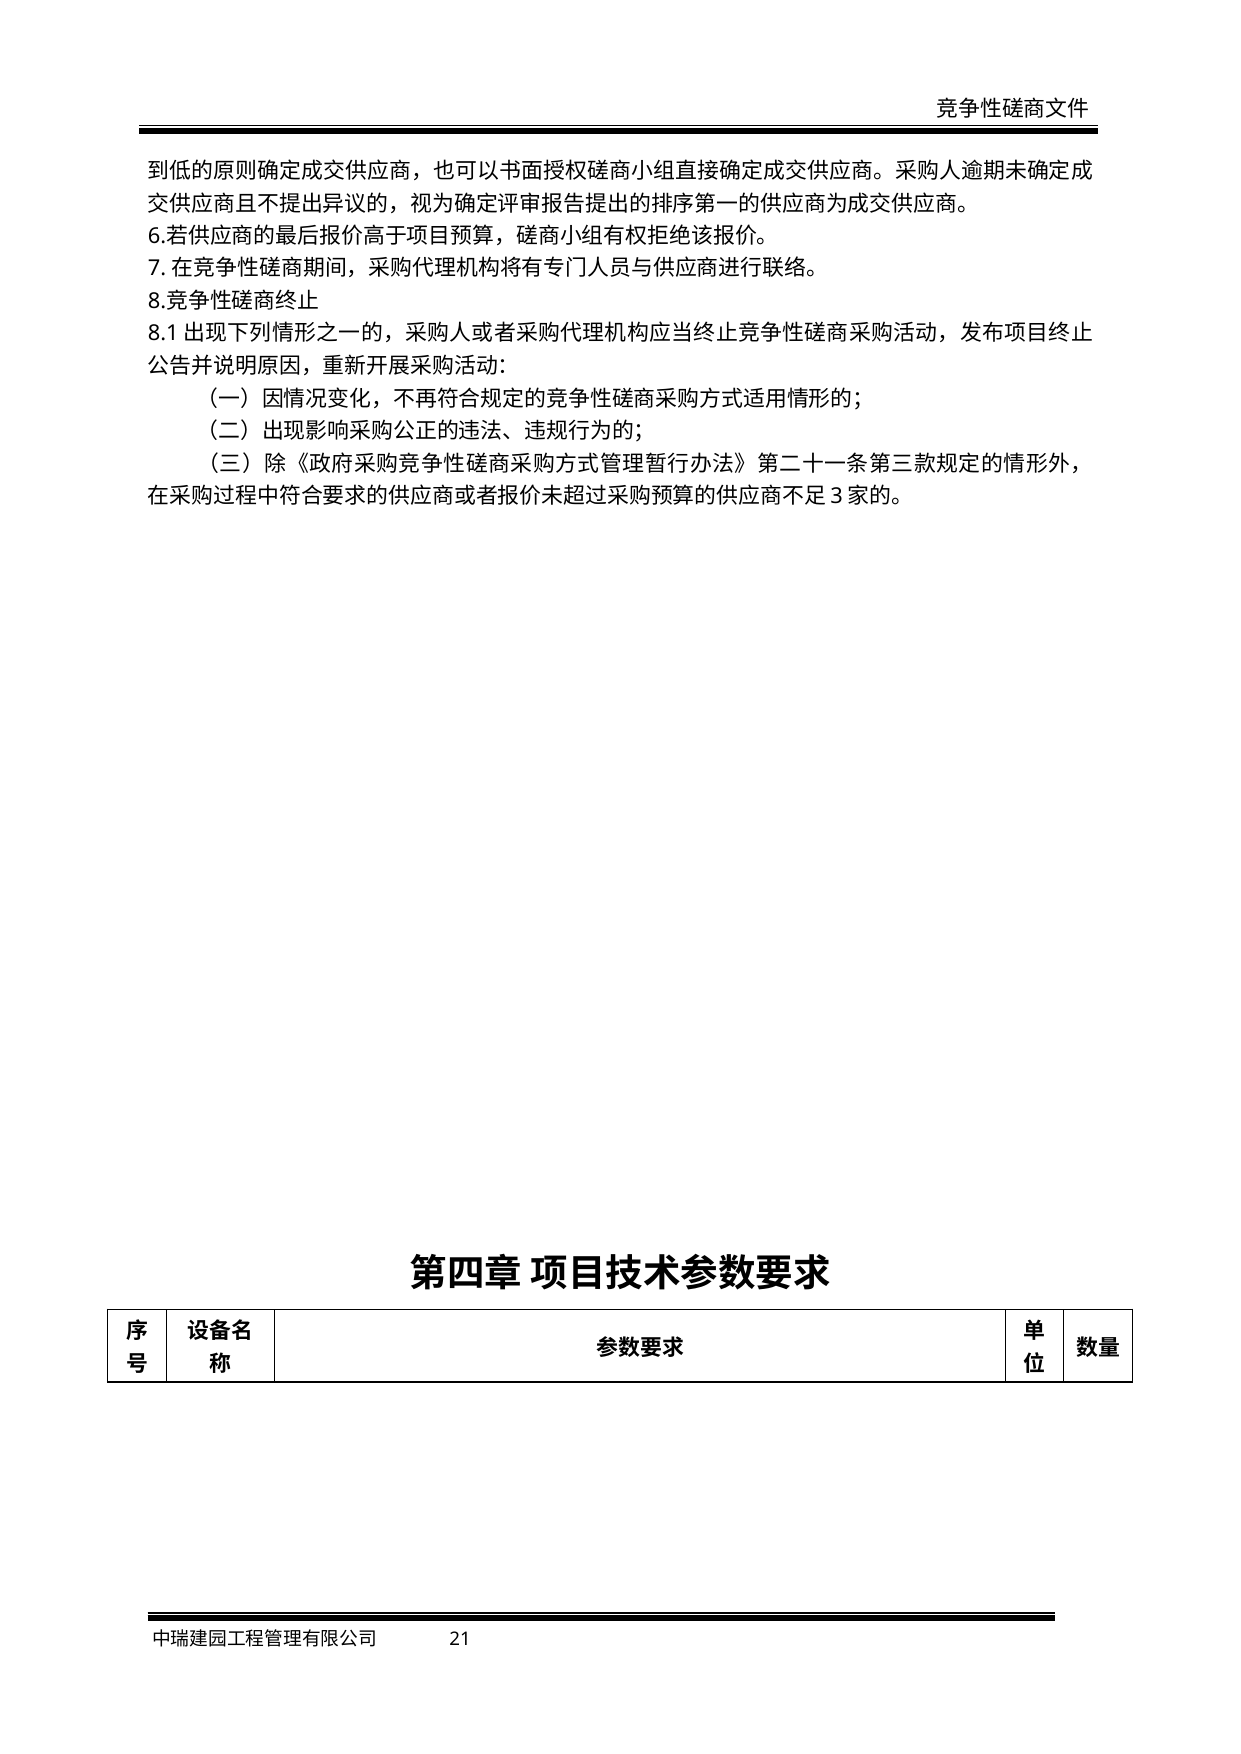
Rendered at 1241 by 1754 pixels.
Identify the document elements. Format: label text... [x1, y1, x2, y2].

text （一）因情况变化，不再符合规定的竞争性磋商采购方式适用情形的； [148, 380, 1093, 413]
text 8.1出现下列情形之一的，采购人或者采购代理机构应当终止竞争性磋商采购活动，发布项目终止公告并说明原因，重新开展采购活动： [148, 315, 1093, 380]
text （二）出现影响采购公正的违法、违规行为的； [148, 413, 1093, 445]
text 6.若供应商的最后报价高于项目预算，磋商小组有权拒绝该报价。 [148, 218, 1093, 250]
table_header 参数要求 [275, 1310, 1005, 1381]
title 项目技术参数要求 [148, 1237, 1093, 1302]
text 7. 在竞争性磋商期间，采购代理机构将有专门人员与供应商进行联络。 [148, 250, 1093, 283]
table_header 单位 [1006, 1310, 1063, 1381]
table_header 序号 [108, 1310, 166, 1381]
table_header 设备名称 [167, 1310, 274, 1381]
table_header 数量 [1064, 1310, 1132, 1381]
text （三）除《政府采购竞争性磋商采购方式管理暂行办法》第二十一条第三款规定的情形外，在采购过程中符合要求的供应商或者报价未超过采购预算的供应商不足3家的。 [148, 445, 1093, 510]
text 8.竞争性磋商终止 [148, 283, 1093, 315]
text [148, 153, 1093, 218]
